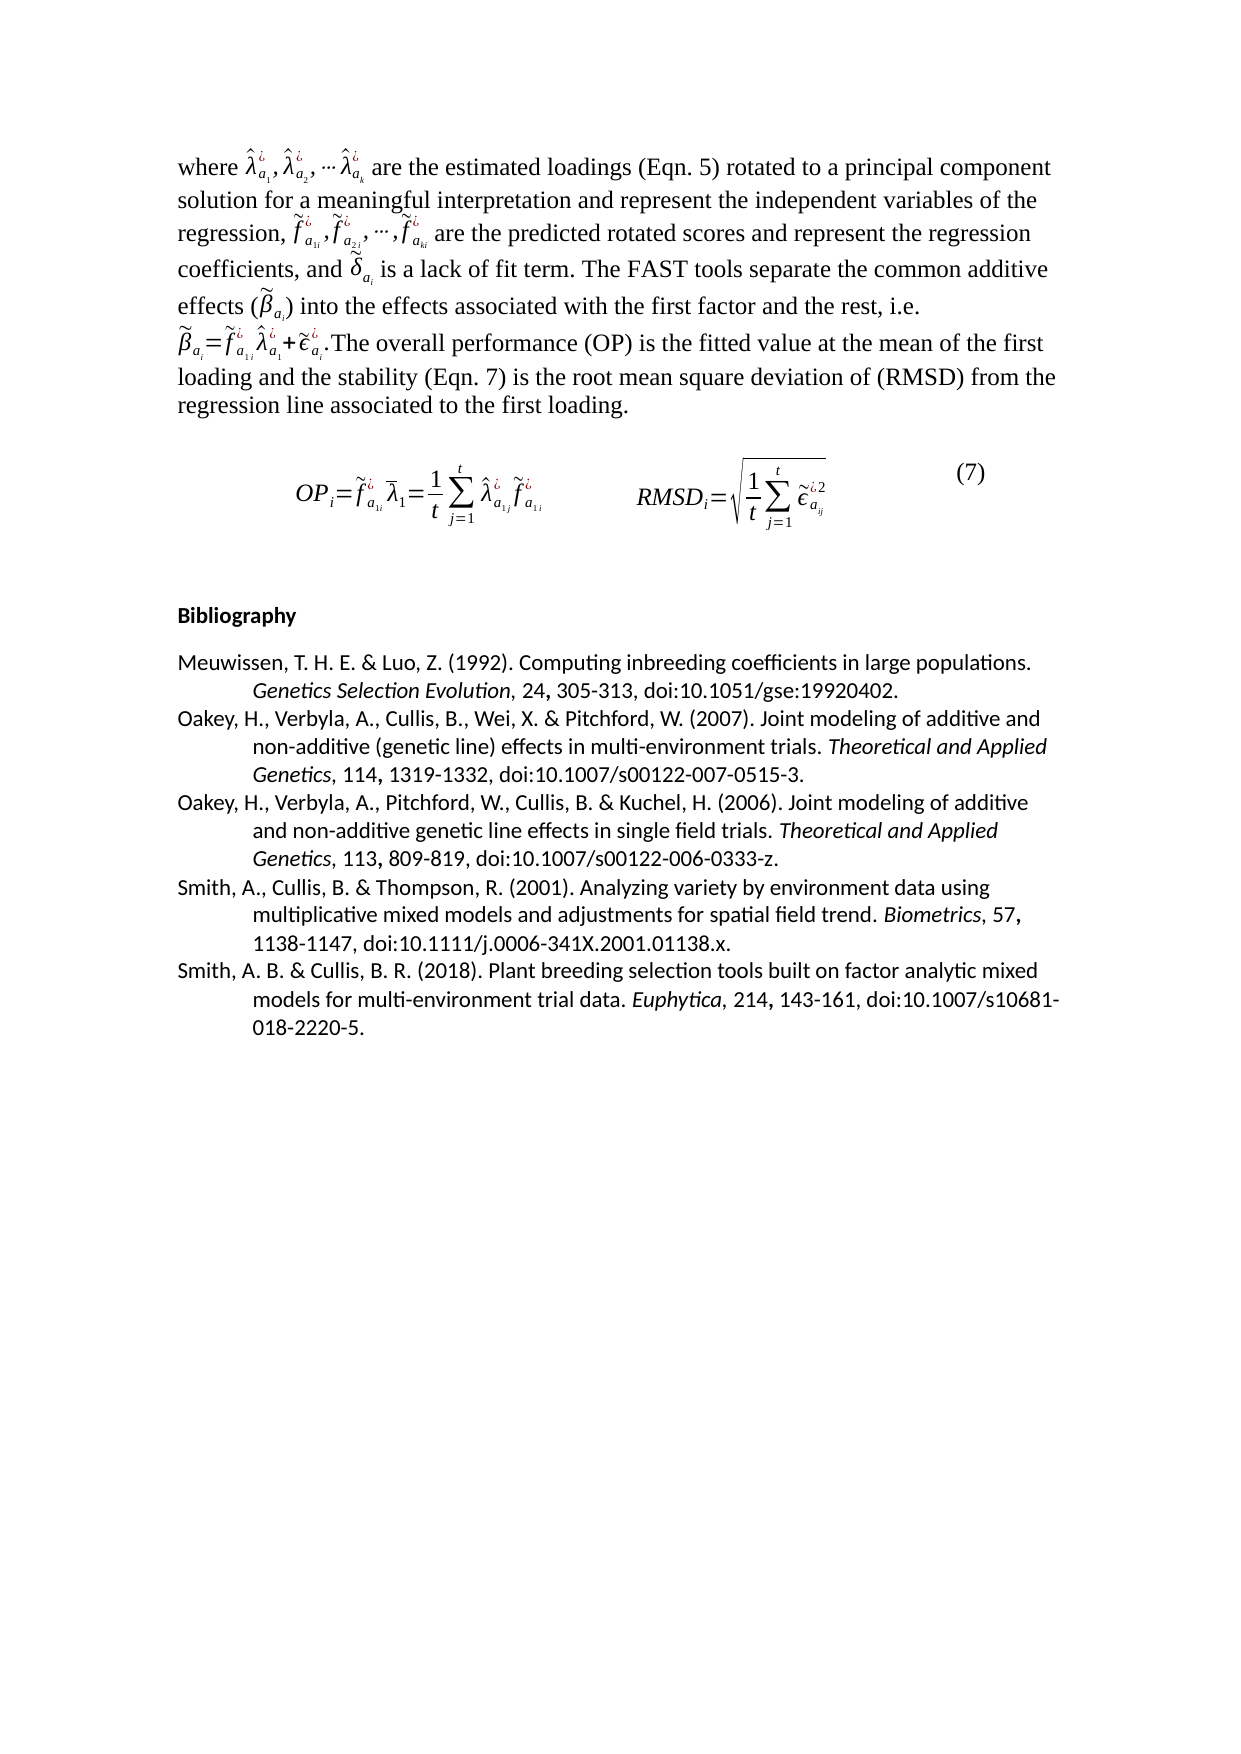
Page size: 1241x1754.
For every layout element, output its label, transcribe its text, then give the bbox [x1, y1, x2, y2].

text Bibliography [177, 602, 1063, 629]
text Smith, A., Cullis, B. & Thompson, R. (2001). Analyzing variety by environment data using multiplicative mixed models and adjustments for spatial field trend. Biometrics, 57, 1138-1147, doi:10.1111/j.0006-341X.2001.01138.x. [177, 873, 1063, 957]
table_header [177, 444, 945, 555]
text Meuwissen, T. H. E. & Luo, Z. (1992). Computing inbreeding coefficients in large populations. Genetics Selection Evolution, 24, 305-313, doi:10.1051/gse:19920402. [177, 648, 1063, 704]
text where are the estimated loadings (Eqn. 5) rotated to a principal component solution for a meaningful interpretation and represent the independent variables of the regression, are the predicted rotated scores and represent the regression coefficients, and is a lack of fit term. The FAST tools separate the common additive effects () into the effects associated with the first factor and the rest, i.e. The overall performance (OP) is the fitted value at the mean of the first loading and the stability (Eqn. 7) is the root mean square deviation of (RMSD) from the regression line associated to the first loading. [177, 148, 1063, 419]
text Oakey, H., Verbyla, A., Pitchford, W., Cullis, B. & Kuchel, H. (2006). Joint modeling of additive and non-additive genetic line effects in single field trials. Theoretical and Applied Genetics, 113, 809-819, doi:10.1007/s00122-006-0333-z. [177, 788, 1063, 873]
table_header (7) [945, 444, 1063, 555]
text Smith, A. B. & Cullis, B. R. (2018). Plant breeding selection tools built on factor analytic mixed models for multi-environment trial data. Euphytica, 214, 143-161, doi:10.1007/s10681-018-2220-5. [177, 957, 1063, 1041]
text Oakey, H., Verbyla, A., Cullis, B., Wei, X. & Pitchford, W. (2007). Joint modeling of additive and non-additive (genetic line) effects in multi-environment trials. Theoretical and Applied Genetics, 114, 1319-1332, doi:10.1007/s00122-007-0515-3. [177, 704, 1063, 788]
